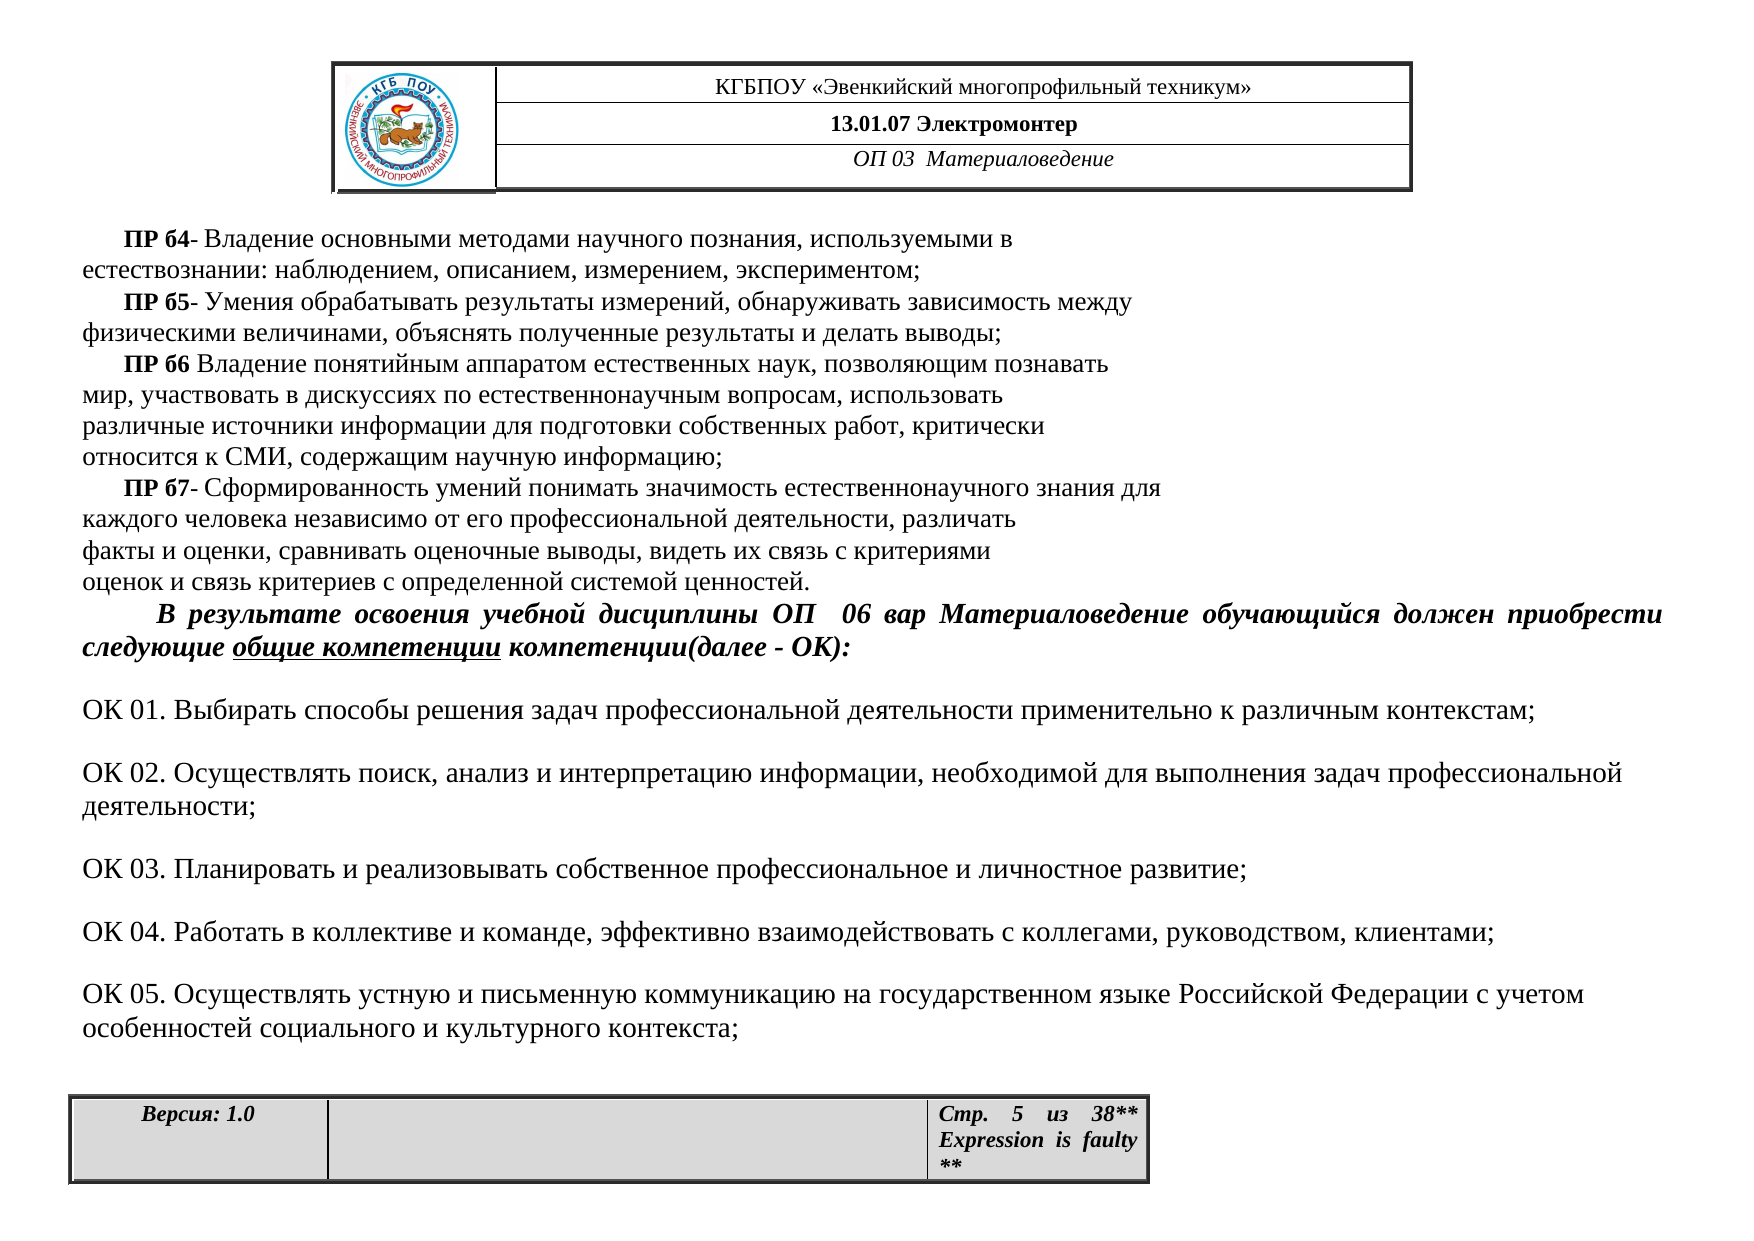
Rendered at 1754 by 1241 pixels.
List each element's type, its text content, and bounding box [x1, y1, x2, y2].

text ПР б6 Владение понятийным аппаратом естественных наук, позволяющим познавать мир, участвовать в дискуссиях по естественнонаучным вопросам, использовать различные источники информации для подготовки собственных работ, критически относится к СМИ, содержащим научную информацию; [82, 347, 1663, 471]
text ОК 02. Осуществлять поиск, анализ и интерпретацию информации, необходимой для выполнения задач профессиональной деятельности; [82, 755, 1663, 822]
text ОК 01. Выбирать способы решения задач профессиональной деятельности применительно к различным контекстам; [82, 692, 1663, 726]
text ОК 05. Осуществлять устную и письменную коммуникацию на государственном языке Российской Федерации с учетом особенностей социального и культурного контекста; [82, 977, 1663, 1044]
text ОК 03. Планировать и реализовывать собственное профессиональное и личностное развитие; [82, 851, 1663, 885]
text ПР б5- Умения обрабатывать результаты измерений, обнаруживать зависимость между физическими величинами, объяснять полученные результаты и делать выводы; [82, 284, 1663, 347]
text ПР б4- Владение основными методами научного познания, используемыми в естествознании: наблюдением, описанием, измерением, экспериментом; [82, 222, 1663, 284]
text ОК 04. Работать в коллективе и команде, эффективно взаимодействовать с коллегами, руководством, клиентами; [82, 914, 1663, 947]
picture [345, 73, 392, 121]
text В результате освоения учебной дисциплины ОП 06 вар Материаловедение обучающийся должен приобрести следующие общие компетенции компетенции(далее - ОК): [82, 596, 1663, 663]
text ПР б7- Сформированность умений понимать значимость естественнонаучного знания для каждого человека независимо от его профессиональной деятельности, различать факты и оценки, сравнивать оценочные выводы, видеть их связь с критериями оценок и связь критериев с определенной системой ценностей. [82, 471, 1663, 596]
picture [345, 73, 459, 188]
